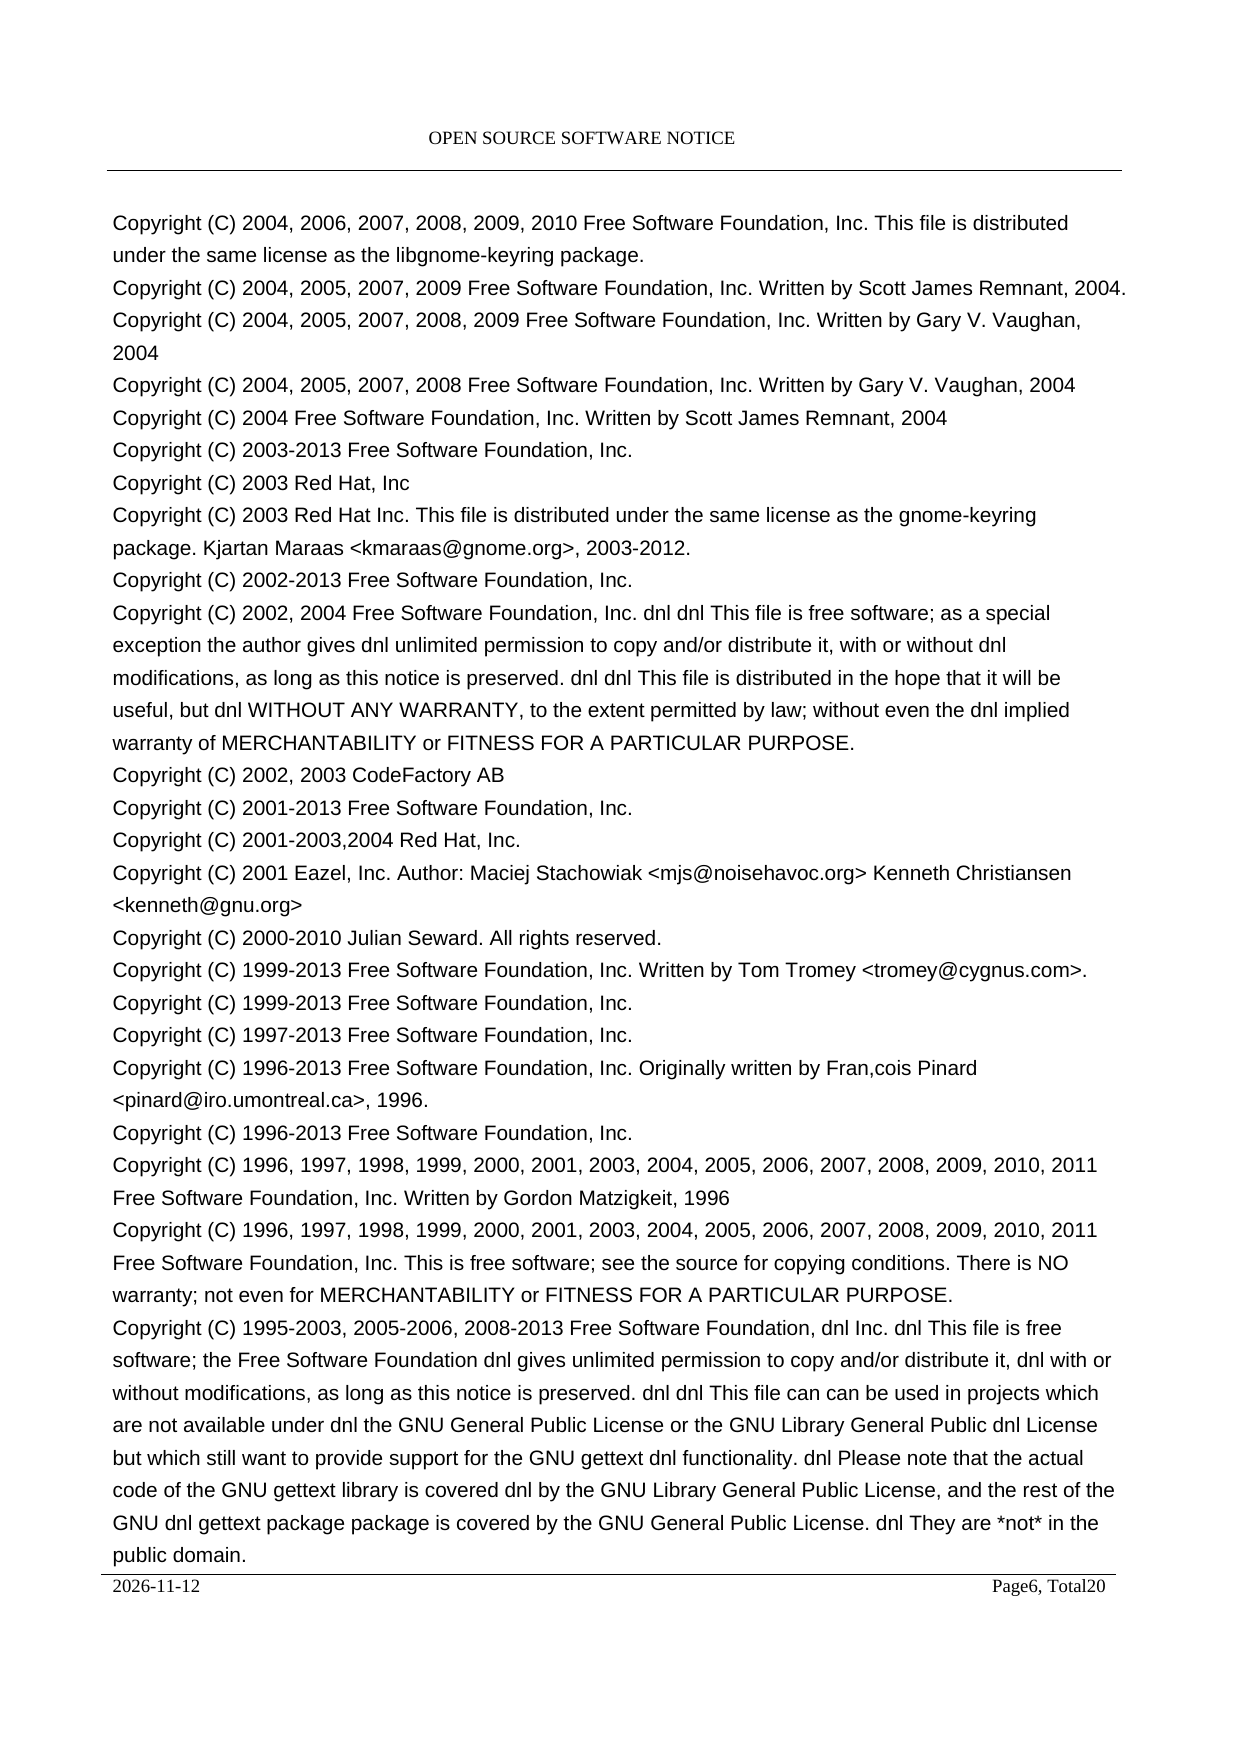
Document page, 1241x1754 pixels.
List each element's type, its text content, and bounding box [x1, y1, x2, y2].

text Copyright (C) 1996-2013 Free Software Foundation, Inc. [112, 1116, 1128, 1149]
text Copyright (C) 2002, 2003 CodeFactory AB [112, 759, 1128, 791]
text Copyright (C) 2001-2013 Free Software Foundation, Inc. [112, 791, 1128, 824]
text Copyright (C) 2000-2010 Julian Seward. All rights reserved. [112, 921, 1128, 954]
text Copyright (C) 2004, 2005, 2007, 2009 Free Software Foundation, Inc. Written by Scott James Remnant, 2004. [112, 271, 1128, 304]
text Copyright (C) 2004, 2005, 2007, 2008 Free Software Foundation, Inc. Written by Gary V. Vaughan, 2004 [112, 369, 1128, 401]
text Copyright (C) 2003 Red Hat, Inc [112, 466, 1128, 499]
text Copyright (C) 2003 Red Hat Inc. This file is distributed under the same license as the gnome-keyring package. Kjartan Maraas <kmaraas@gnome.org>, 2003-2012. [112, 499, 1128, 564]
text Copyright (C) 2002, 2004 Free Software Foundation, Inc. dnl dnl This file is free software; as a special exception the author gives dnl unlimited permission to copy and/or distribute it, with or without dnl modifications, as long as this notice is preserved. dnl dnl This file is distributed in the hope that it will be useful, but dnl WITHOUT ANY WARRANTY, to the extent permitted by law; without even the dnl implied warranty of MERCHANTABILITY or FITNESS FOR A PARTICULAR PURPOSE. [112, 596, 1128, 759]
text Copyright (C) 2001-2003,2004 Red Hat, Inc. [112, 824, 1128, 856]
text Copyright (C) 2002-2013 Free Software Foundation, Inc. [112, 564, 1128, 596]
text Copyright (C) 1999-2013 Free Software Foundation, Inc. Written by Tom Tromey <tromey@cygnus.com>. [112, 954, 1128, 986]
text Copyright (C) 1999-2013 Free Software Foundation, Inc. [112, 986, 1128, 1019]
text Copyright (C) 2004, 2006, 2007, 2008, 2009, 2010 Free Software Foundation, Inc. This file is distributed under the same license as the libgnome-keyring package. [112, 206, 1128, 271]
text Copyright (C) 1996, 1997, 1998, 1999, 2000, 2001, 2003, 2004, 2005, 2006, 2007, 2008, 2009, 2010, 2011 Free Software Foundation, Inc. This is free software; see the source for copying conditions. There is NO warranty; not even for MERCHANTABILITY or FITNESS FOR A PARTICULAR PURPOSE. [112, 1214, 1128, 1311]
text Copyright (C) 2003-2013 Free Software Foundation, Inc. [112, 434, 1128, 466]
text Copyright (C) 1995-2003, 2005-2006, 2008-2013 Free Software Foundation, dnl Inc. dnl This file is free software; the Free Software Foundation dnl gives unlimited permission to copy and/or distribute it, dnl with or without modifications, as long as this notice is preserved. dnl dnl This file can can be used in projects which are not available under dnl the GNU General Public License or the GNU Library General Public dnl License but which still want to provide support for the GNU gettext dnl functionality. dnl Please note that the actual code of the GNU gettext library is covered dnl by the GNU Library General Public License, and the rest of the GNU dnl gettext package package is covered by the GNU General Public License. dnl They are *not* in the public domain. [112, 1311, 1128, 1571]
text Copyright (C) 1996-2013 Free Software Foundation, Inc. Originally written by Fran,cois Pinard <pinard@iro.umontreal.ca>, 1996. [112, 1051, 1128, 1116]
text Copyright (C) 1997-2013 Free Software Foundation, Inc. [112, 1019, 1128, 1051]
text Copyright (C) 2004, 2005, 2007, 2008, 2009 Free Software Foundation, Inc. Written by Gary V. Vaughan, 2004 [112, 304, 1128, 369]
text Copyright (C) 2001 Eazel, Inc. Author: Maciej Stachowiak <mjs@noisehavoc.org> Kenneth Christiansen <kenneth@gnu.org> [112, 856, 1128, 921]
text Copyright (C) 1996, 1997, 1998, 1999, 2000, 2001, 2003, 2004, 2005, 2006, 2007, 2008, 2009, 2010, 2011 Free Software Foundation, Inc. Written by Gordon Matzigkeit, 1996 [112, 1149, 1128, 1214]
text Copyright (C) 2004 Free Software Foundation, Inc. Written by Scott James Remnant, 2004 [112, 401, 1128, 434]
